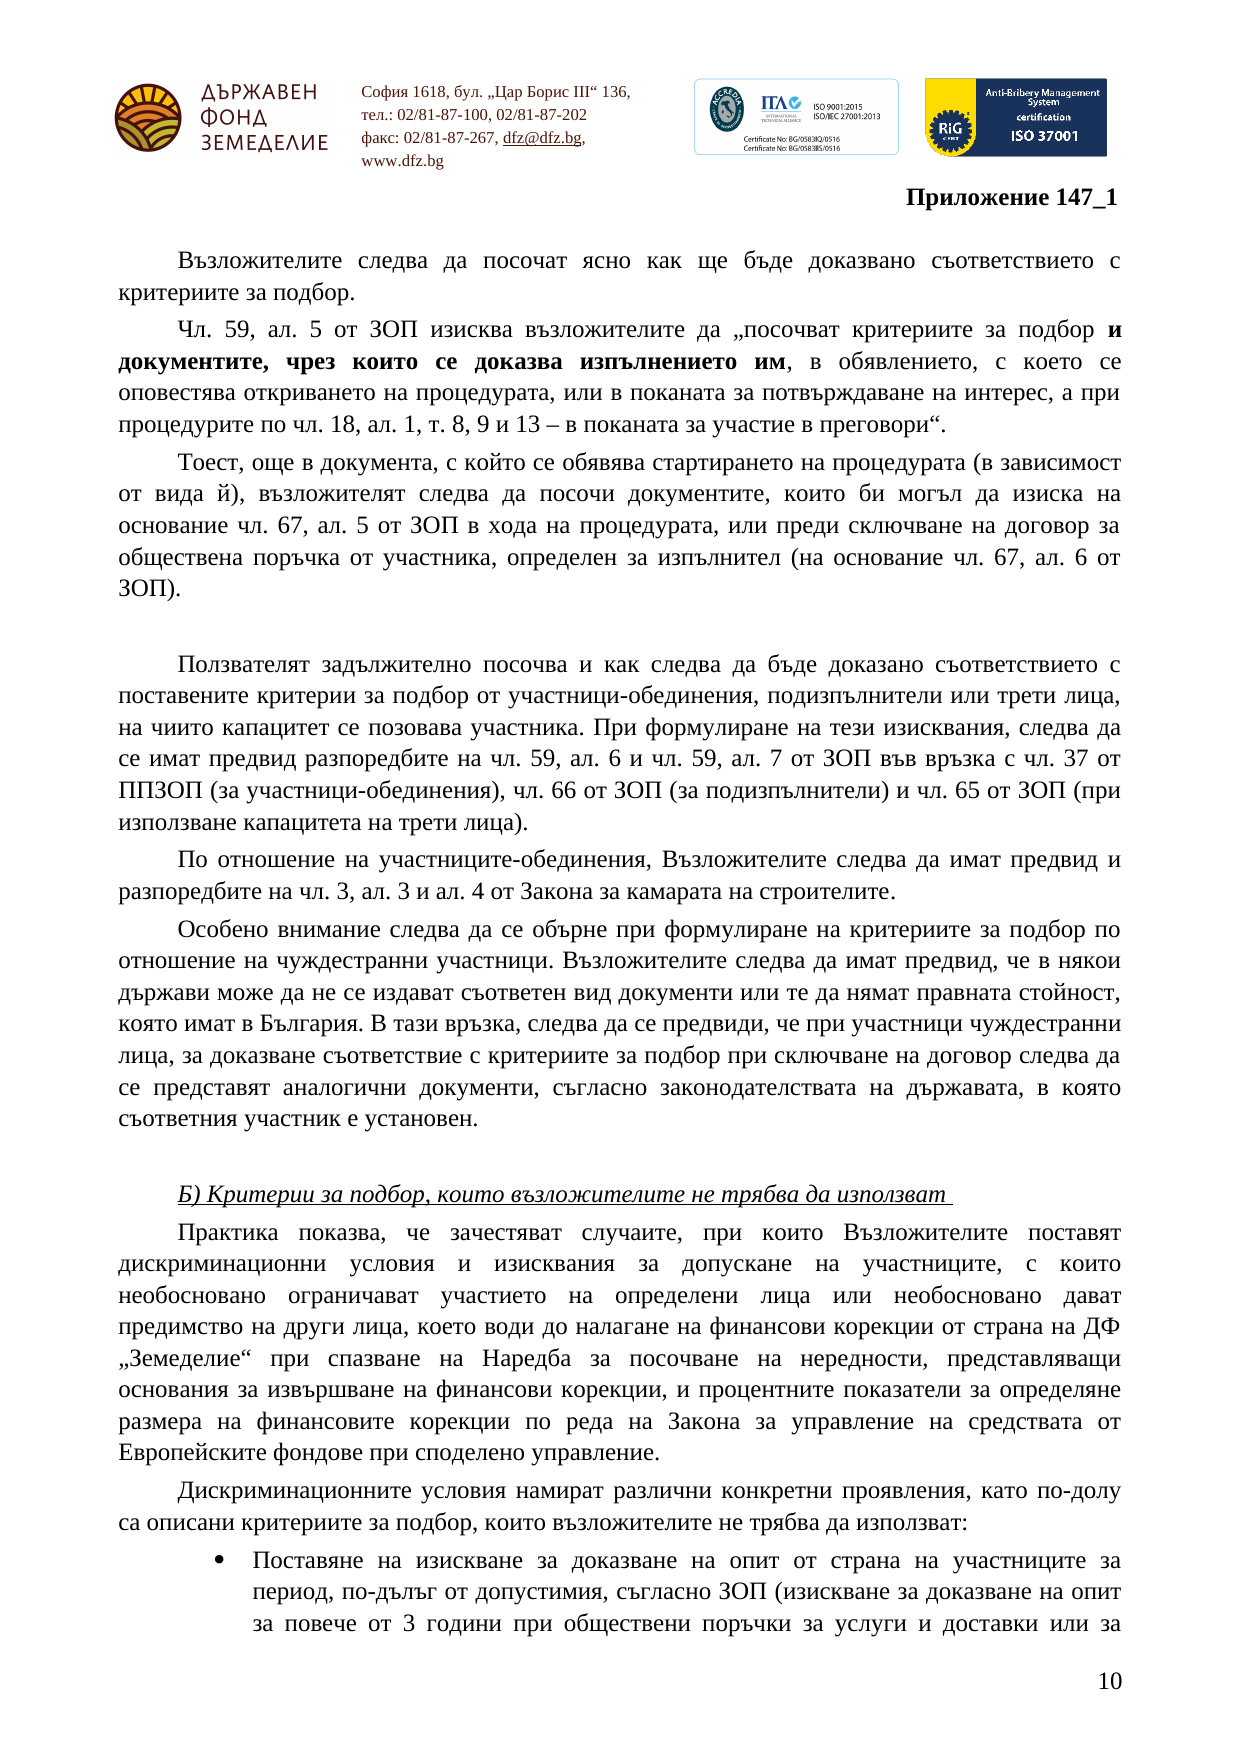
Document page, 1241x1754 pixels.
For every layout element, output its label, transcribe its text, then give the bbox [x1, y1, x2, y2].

picture [921, 53, 1111, 180]
text Ползвателят задължително посочва и как следва да бъде доказано съответствието с поставените критерии за подбор от участници-обединения, подизпълнители или трети лица, на чиито капацитет се позовава участника. При формулиране на тези изисквания, следва да се имат предвид разпоредбите на чл. 59, ал. 6 и чл. 59, ал. 7 от ЗОП във връзка с чл. 37 от ППЗОП (за участници-обединения), чл. 66 от ЗОП (за подизпълнители) и чл. 65 от ЗОП (при използване капацитета на трети лица). [118, 649, 1122, 835]
text Особено внимание следва да се обърне при формулиране на критериите за подбор по отношение на чуждестранни участници. Възложителите следва да имат предвид, че в някои държави може да не се издават съответен вид документи или те да нямат правната стойност, която имат в България. В тази връзка, следва да се предвиди, че при участници чуждестранни лица, за доказване съответствие с критериите за подбор при сключване на договор следва да се представят аналогични документи, съгласно законодателствата на държавата, в която съответния участник е установен. [118, 914, 1122, 1132]
text Дискриминационните условия намират различни конкретни проявления, като по-долу са описани критериите за подбор, които възложителите не трябва да използват: [118, 1475, 1122, 1536]
picture [693, 78, 900, 156]
picture [111, 80, 333, 155]
text Възложителите следва да посочат ясно как ще бъде доказвано съответствието с критериите за подбор. [118, 245, 1122, 305]
text Практика показва, че зачестяват случаите, при които Възложителите поставят дискриминационни условия и изисквания за допускане на участниците, с които необосновано ограничават участието на определени лица или необосновано дават предимство на други лица, което води до налагане на финансови корекции от страна на ДФ „Земеделие“ при спазване на Наредба за посочване на нередности, представляващи основания за извършване на финансови корекции, и процентните показатели за определяне размера на финансовите корекции по реда на Закона за управление на средствата от Европейските фондове при споделено управление. [118, 1217, 1122, 1466]
text Тоест, още в документа, с който се обявява стартирането на процедурата (в зависимост от вида й), възложителят следва да посочи документите, които би могъл да изиска на основание чл. 67, ал. 5 от ЗОП в хода на процедурата, или преди сключване на договор за обществена поръчка от участника, определен за изпълнител (на основание чл. 67, ал. 6 от ЗОП). [118, 447, 1122, 602]
text Б) Критерии за подбор, които възложителите не трябва да използват [118, 1179, 1122, 1207]
text По отношение на участниците-обединения, Възложителите следва да имат предвид и разпоредбите на чл. 3, ал. 3 и ал. 4 от Закона за камарата на строителите. [118, 844, 1122, 905]
text Чл. 59, ал. 5 от ЗОП изисква възложителите да „посочват критериите за подбор и документите, чрез които се доказва изпълнението им, в обявлението, с което се оповестява откриването на процедурата, или в поканата за потвърждаване на интерес, а при процедурите по чл. 18, ал. 1, т. 8, 9 и 13 – в поканата за участие в преговори“. [118, 314, 1122, 438]
